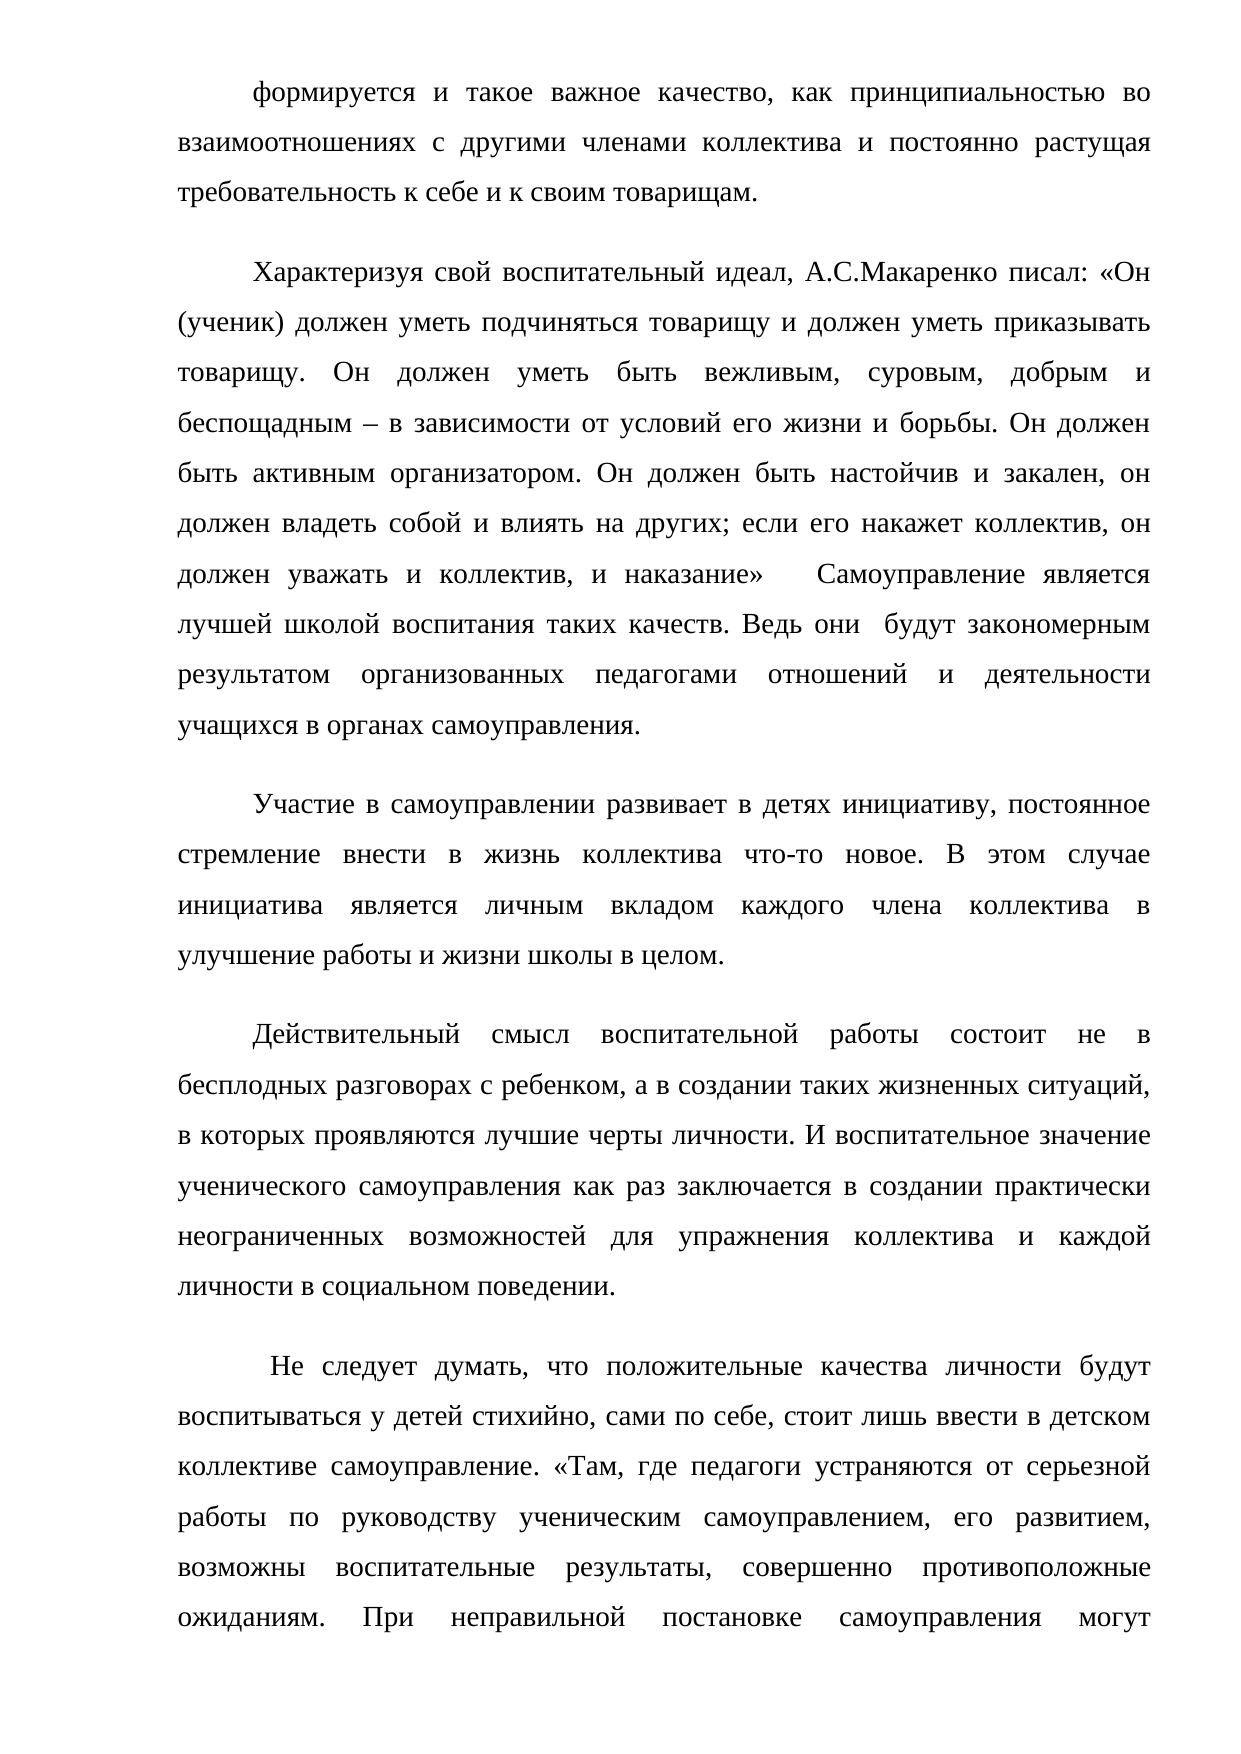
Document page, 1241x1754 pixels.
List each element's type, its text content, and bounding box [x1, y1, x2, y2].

text Участие в самоуправлении развивает в детях инициативу, постоянное стремление внести в жизнь коллектива что-то новое. В этом случае инициатива является личным вкладом каждого члена коллектива в улучшение работы и жизни школы в целом. [177, 786, 1152, 971]
text Действительный смысл воспитательной работы состоит не в бесплодных разговорах с ребенком, а в создании таких жизненных ситуаций, в которых проявляются лучшие черты личности. И воспитательное значение ученического самоуправления как раз заключается в создании практически неограниченных возможностей для упражнения коллектива и каждой личности в социальном поведении. [177, 1017, 1152, 1302]
text Характеризуя свой воспитательный идеал, А.С.Макаренко писал: «Он (ученик) должен уметь подчиняться товарищу и должен уметь приказывать товарищу. Он должен уметь быть вежливым, суровым, добрым и беспощадным – в зависимости от условий его жизни и борьбы. Он должен быть активным организатором. Он должен быть настойчив и закален, он должен владеть собой и влиять на других; если его накажет коллектив, он должен уважать и коллектив, и наказание» Самоуправление является лучшей школой воспитания таких качеств. Ведь они будут закономерным результатом организованных педагогами отношений и деятельности учащихся в органах самоуправления. [177, 254, 1152, 740]
text формируется и такое важное качество, как принципиальностью во взаимоотношениях с другими членами коллектива и постоянно растущая требовательность к себе и к своим товарищам. [177, 74, 1152, 208]
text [177, 1348, 1152, 1633]
